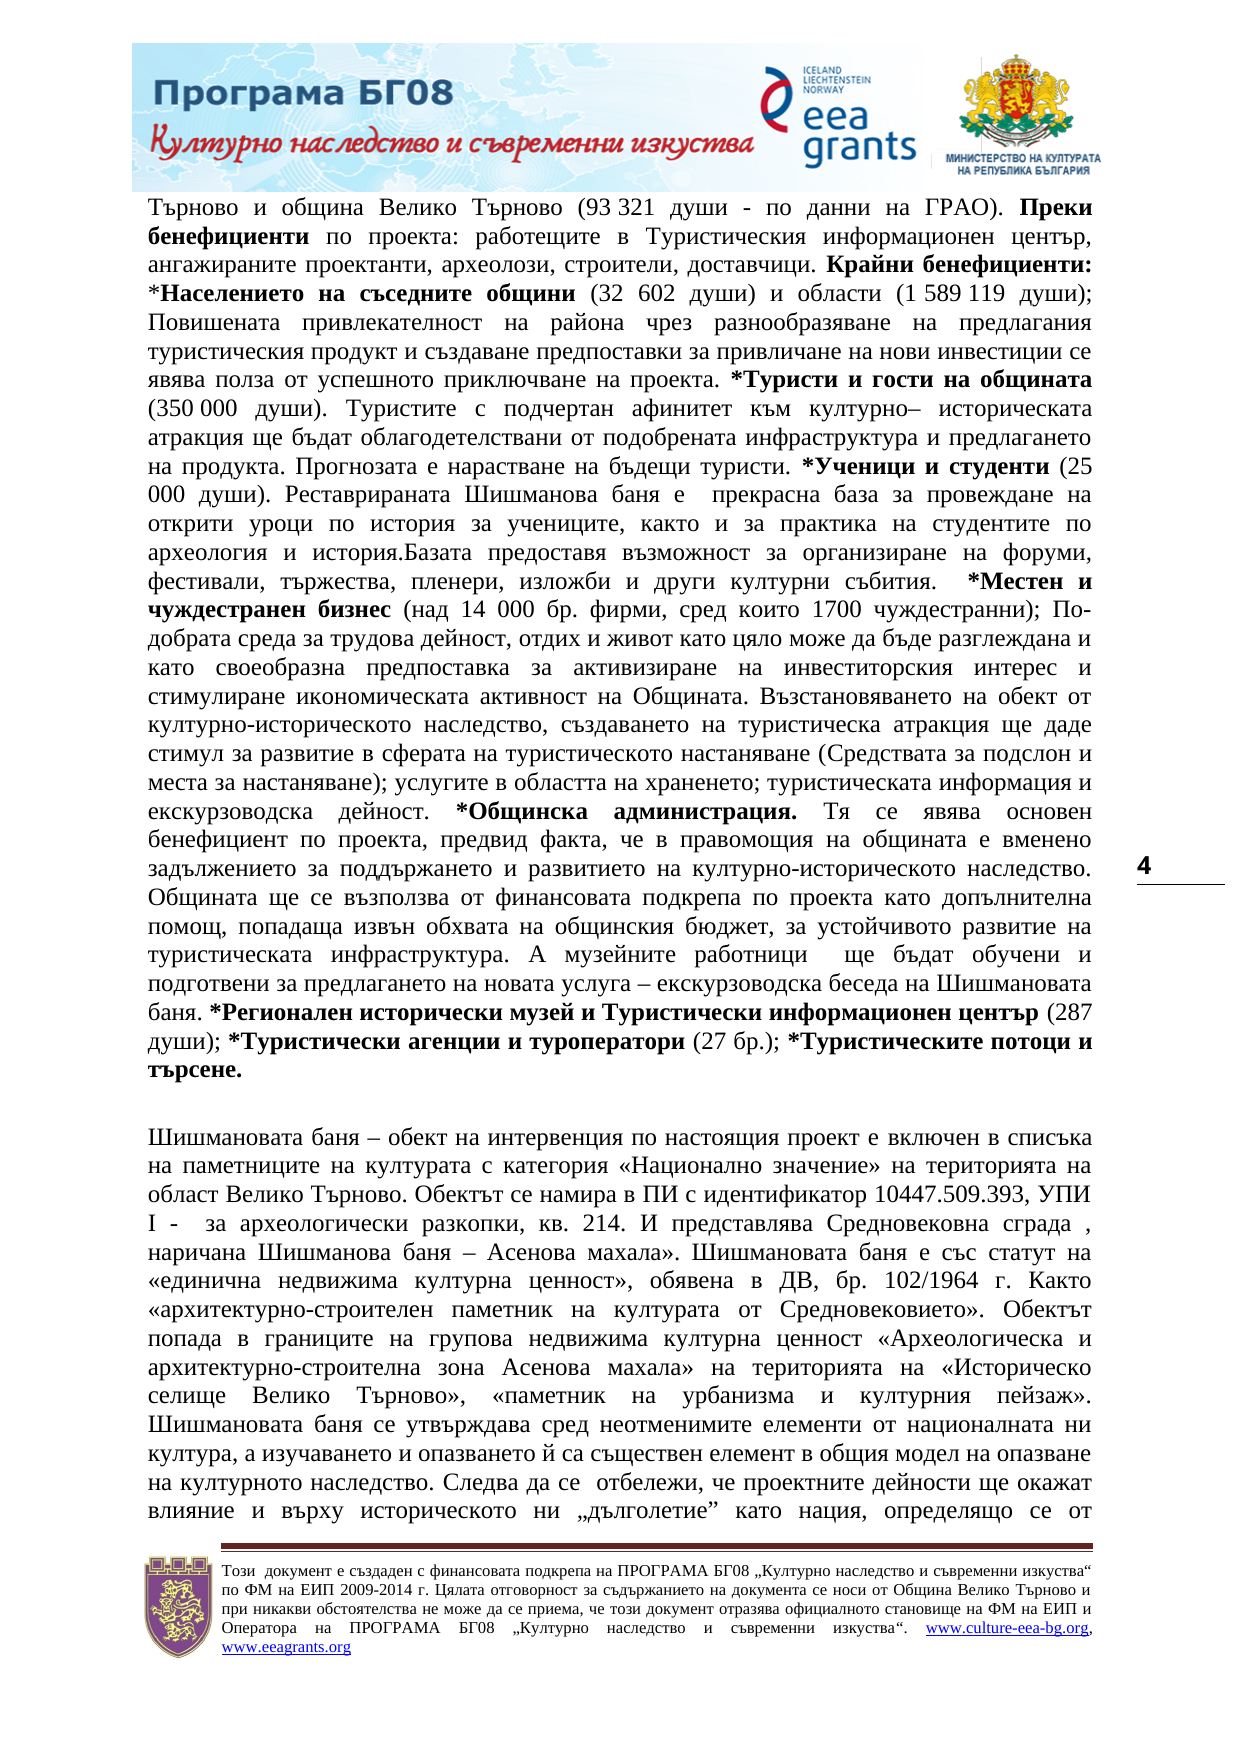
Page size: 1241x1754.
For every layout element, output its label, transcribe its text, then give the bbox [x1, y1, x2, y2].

picture [138, 1551, 217, 1661]
picture [132, 43, 1103, 192]
